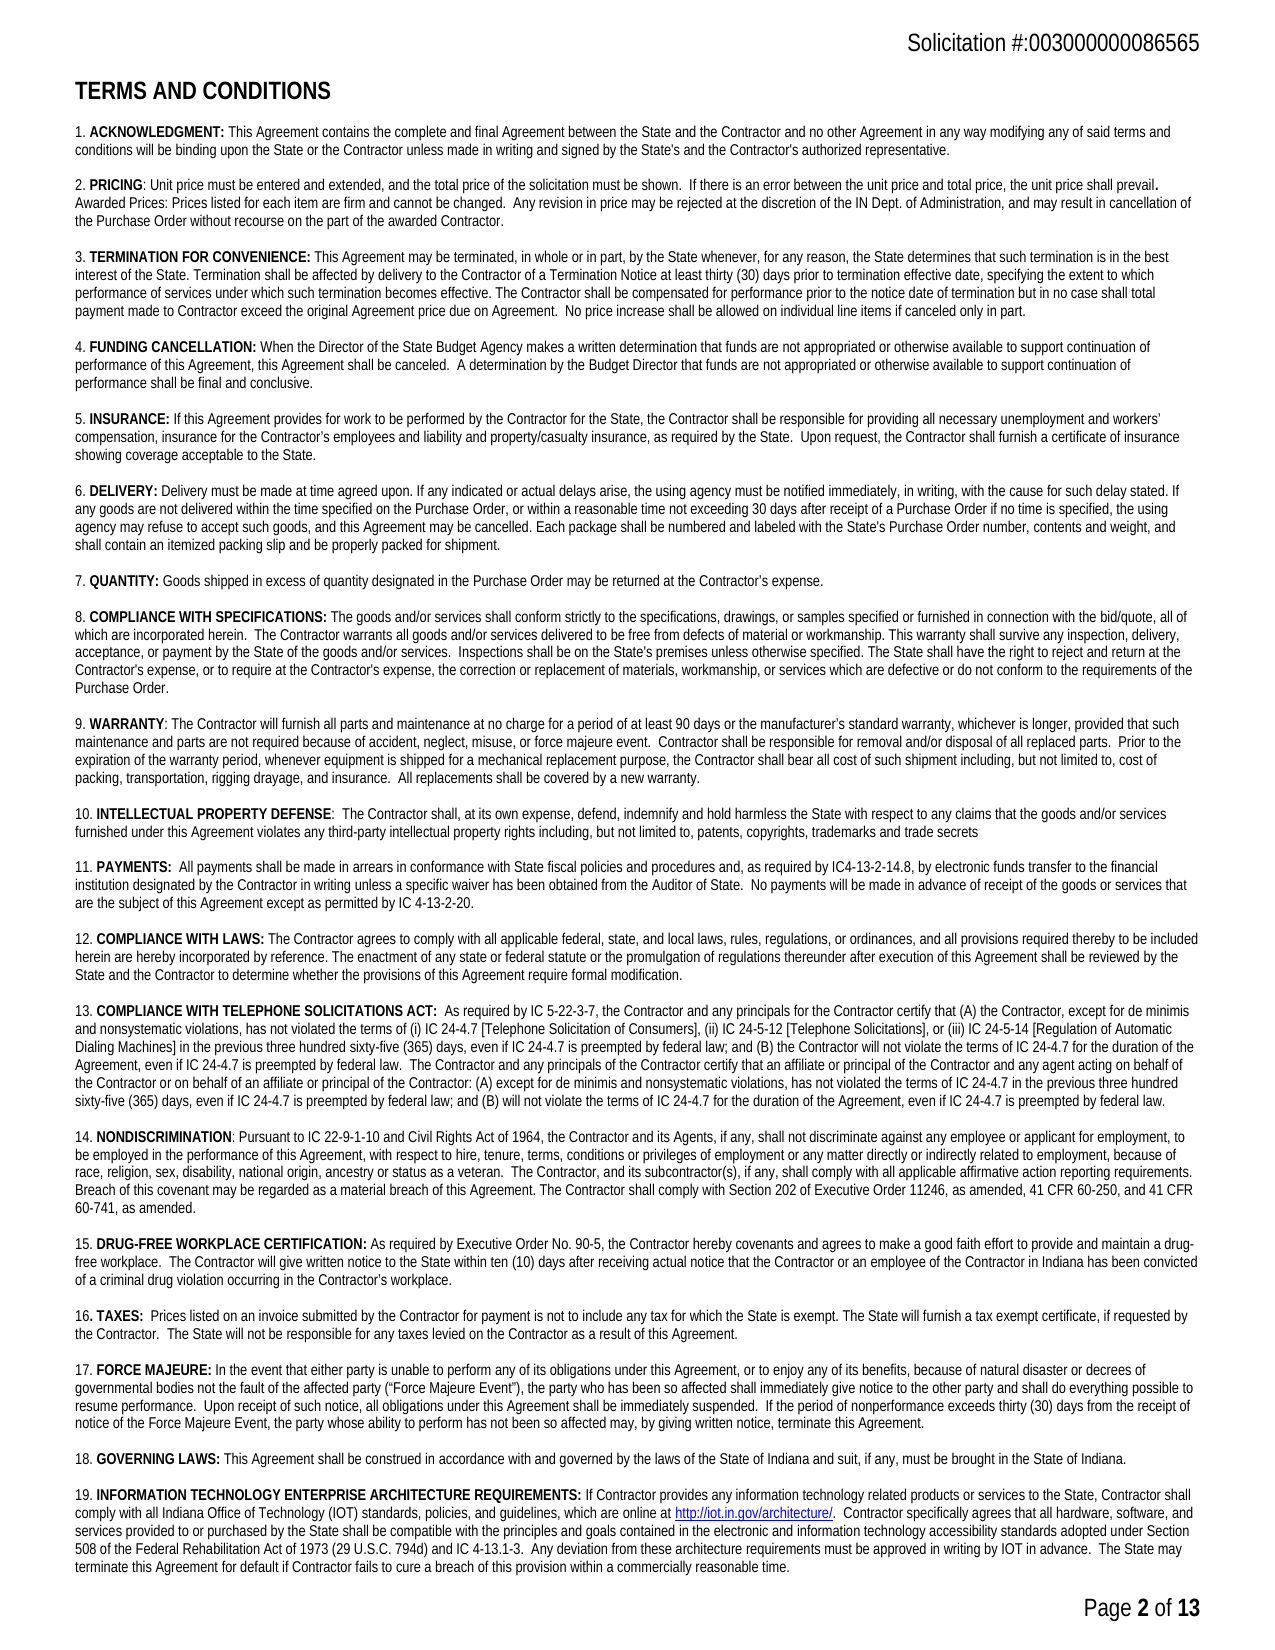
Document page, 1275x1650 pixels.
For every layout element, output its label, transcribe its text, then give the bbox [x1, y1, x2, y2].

text 16. TAXES: Prices listed on an invoice submitted by the Contractor for payment is not to include any tax for which the State is exempt. The State will furnish a tax exempt certificate, if requested by the Contractor. The State will not be responsible for any taxes levied on the Contractor as a result of this Agreement. [75, 1307, 1200, 1342]
text 7. QUANTITY: Goods shipped in excess of quantity designated in the Purchase Order may be returned at the Contractor’s expense. [75, 572, 1200, 589]
text 6. DELIVERY: Delivery must be made at time agreed upon. If any indicated or actual delays arise, the using agency must be notified immediately, in writing, with the cause for such delay stated. If any goods are not delivered within the time specified on the Purchase Order, or within a reasonable time not exceeding 30 days after receipt of a Purchase Order if no time is specified, the using agency may refuse to accept such goods, and this Agreement may be cancelled. Each package shall be numbered and labeled with the State's Purchase Order number, contents and weight, and shall contain an itemized packing slip and be properly packed for shipment. [75, 482, 1200, 554]
text 1. ACKNOWLEDGMENT: This Agreement contains the complete and final Agreement between the State and the Contractor and no other Agreement in any way modifying any of said terms and conditions will be binding upon the State or the Contractor unless made in writing and signed by the State's and the Contractor's authorized representative. [75, 122, 1200, 158]
text 11. PAYMENTS: All payments shall be made in arrears in conformance with State fiscal policies and procedures and, as required by IC4-13-2-14.8, by electronic funds transfer to the financial institution designated by the Contractor in writing unless a specific waiver has been obtained from the Auditor of State. No payments will be made in advance of receipt of the goods or services that are the subject of this Agreement except as permitted by IC 4-13-2-20. [75, 858, 1200, 912]
text 4. FUNDING CANCELLATION: When the Director of the State Budget Agency makes a written determination that funds are not appropriated or otherwise available to support continuation of performance of this Agreement, this Agreement shall be canceled. A determination by the Budget Director that funds are not appropriated or otherwise available to support continuation of performance shall be final and conclusive. [75, 338, 1200, 392]
text 10. INTELLECTUAL PROPERTY DEFENSE: The Contractor shall, at its own expense, defend, indemnify and hold harmless the State with respect to any claims that the goods and/or services furnished under this Agreement violates any third-party intellectual property rights including, but not limited to, patents, copyrights, trademarks and trade secrets [75, 804, 1200, 840]
text 9. WARRANTY: The Contractor will furnish all parts and maintenance at no charge for a period of at least 90 days or the manufacturer’s standard warranty, whichever is longer, provided that such maintenance and parts are not required because of accident, neglect, misuse, or force majeure event. Contractor shall be responsible for removal and/or disposal of all replaced parts. Prior to the expiration of the warranty period, whenever equipment is shipped for a mechanical replacement purpose, the Contractor shall bear all cost of such shipment including, but not limited to, cost of packing, transportation, rigging drayage, and insurance. All replacements shall be covered by a new warranty. [75, 715, 1200, 787]
text 18. GOVERNING LAWS: This Agreement shall be construed in accordance with and governed by the laws of the State of Indiana and suit, if any, must be brought in the State of Indiana. [75, 1450, 1200, 1468]
text 3. TERMINATION FOR CONVENIENCE: This Agreement may be terminated, in whole or in part, by the State whenever, for any reason, the State determines that such termination is in the best interest of the State. Termination shall be affected by delivery to the Contractor of a Termination Notice at least thirty (30) days prior to termination effective date, specifying the extent to which performance of services under which such termination becomes effective. The Contractor shall be compensated for performance prior to the notice date of termination but in no case shall total payment made to Contractor exceed the original Agreement price due on Agreement. No price increase shall be allowed on individual line items if canceled only in part. [75, 248, 1200, 320]
text 13. COMPLIANCE WITH TELEPHONE SOLICITATIONS ACT: As required by IC 5-22-3-7, the Contractor and any principals for the Contractor certify that (A) the Contractor, except for de minimis and nonsystematic violations, has not violated the terms of (i) IC 24-4.7 [Telephone Solicitation of Consumers], (ii) IC 24-5-12 [Telephone Solicitations], or (iii) IC 24-5-14 [Regulation of Automatic Dialing Machines] in the previous three hundred sixty-five (365) days, even if IC 24-4.7 is preempted by federal law; and (B) the Contractor will not violate the terms of IC 24-4.7 for the duration of the Agreement, even if IC 24-4.7 is preempted by federal law. The Contractor and any principals of the Contractor certify that an affiliate or principal of the Contractor and any agent acting on behalf of the Contractor or on behalf of an affiliate or principal of the Contractor: (A) except for de minimis and nonsystematic violations, has not violated the terms of IC 24-4.7 in the previous three hundred sixty-five (365) days, even if IC 24-4.7 is preempted by federal law; and (B) will not violate the terms of IC 24-4.7 for the duration of the Agreement, even if IC 24-4.7 is preempted by federal law. [75, 1002, 1200, 1109]
text 19. INFORMATION TECHNOLOGY ENTERPRISE ARCHITECTURE REQUIREMENTS: If Contractor provides any information technology related products or services to the State, Contractor shall comply with all Indiana Office of Technology (IOT) standards, policies, and guidelines, which are online at http://iot.in.gov/architecture/. Contractor specifically agrees that all hardware, software, and services provided to or purchased by the State shall be compatible with the principles and goals contained in the electronic and information technology accessibility standards adopted under Section 508 of the Federal Rehabilitation Act of 1973 (29 U.S.C. 794d) and IC 4-13.1-3. Any deviation from these architecture requirements must be approved in writing by IOT in advance. The State may terminate this Agreement for default if Contractor fails to cure a breach of this provision within a commercially reasonable time. [75, 1486, 1200, 1576]
text 12. COMPLIANCE WITH LAWS: The Contractor agrees to comply with all applicable federal, state, and local laws, rules, regulations, or ordinances, and all provisions required thereby to be included herein are hereby incorporated by reference. The enactment of any state or federal statute or the promulgation of regulations thereunder after execution of this Agreement shall be reviewed by the State and the Contractor to determine whether the provisions of this Agreement require formal modification. [75, 930, 1200, 984]
text 2. PRICING: Unit price must be entered and extended, and the total price of the solicitation must be shown. If there is an error between the unit price and total price, the unit price shall prevail. Awarded Prices: Prices listed for each item are firm and cannot be changed. Any revision in price may be rejected at the discretion of the IN Dept. of Administration, and may result in cancellation of the Purchase Order without recourse on the part of the awarded Contractor. [75, 176, 1200, 230]
title TERMS AND CONDITIONS [75, 76, 1200, 104]
text 5. INSURANCE: If this Agreement provides for work to be performed by the Contractor for the State, the Contractor shall be responsible for providing all necessary unemployment and workers’ compensation, insurance for the Contractor’s employees and liability and property/casualty insurance, as required by the State. Upon request, the Contractor shall furnish a certificate of insurance showing coverage acceptable to the State. [75, 410, 1200, 464]
text 8. COMPLIANCE WITH SPECIFICATIONS: The goods and/or services shall conform strictly to the specifications, drawings, or samples specified or furnished in connection with the bid/quote, all of which are incorporated herein. The Contractor warrants all goods and/or services delivered to be free from defects of material or workmanship. This warranty shall survive any inspection, delivery, acceptance, or payment by the State of the goods and/or services. Inspections shall be on the State's premises unless otherwise specified. The State shall have the right to reject and return at the Contractor's expense, or to require at the Contractor's expense, the correction or replacement of materials, workmanship, or services which are defective or do not conform to the requirements of the Purchase Order. [75, 607, 1200, 697]
text 14. NONDISCRIMINATION: Pursuant to IC 22-9-1-10 and Civil Rights Act of 1964, the Contractor and its Agents, if any, shall not discriminate against any employee or applicant for employment, to be employed in the performance of this Agreement, with respect to hire, tenure, terms, conditions or privileges of employment or any matter directly or indirectly related to employment, because of race, religion, sex, disability, national origin, ancestry or status as a veteran. The Contractor, and its subcontractor(s), if any, shall comply with all applicable affirmative action reporting requirements. Breach of this covenant may be regarded as a material breach of this Agreement. The Contractor shall comply with Section 202 of Executive Order 11246, as amended, 41 CFR 60-250, and 41 CFR 60-741, as amended. [75, 1127, 1200, 1217]
text 15. DRUG-FREE WORKPLACE CERTIFICATION: As required by Executive Order No. 90-5, the Contractor hereby covenants and agrees to make a good faith effort to provide and maintain a drug-free workplace. The Contractor will give written notice to the State within ten (10) days after receiving actual notice that the Contractor or an employee of the Contractor in Indiana has been convicted of a criminal drug violation occurring in the Contractor’s workplace. [75, 1235, 1200, 1289]
text 17. FORCE MAJEURE: In the event that either party is unable to perform any of its obligations under this Agreement, or to enjoy any of its benefits, because of natural disaster or decrees of governmental bodies not the fault of the affected party (“Force Majeure Event”), the party who has been so affected shall immediately give notice to the other party and shall do everything possible to resume performance. Upon receipt of such notice, all obligations under this Agreement shall be immediately suspended. If the period of nonperformance exceeds thirty (30) days from the receipt of notice of the Force Majeure Event, the party whose ability to perform has not been so affected may, by giving written notice, terminate this Agreement. [75, 1361, 1200, 1432]
